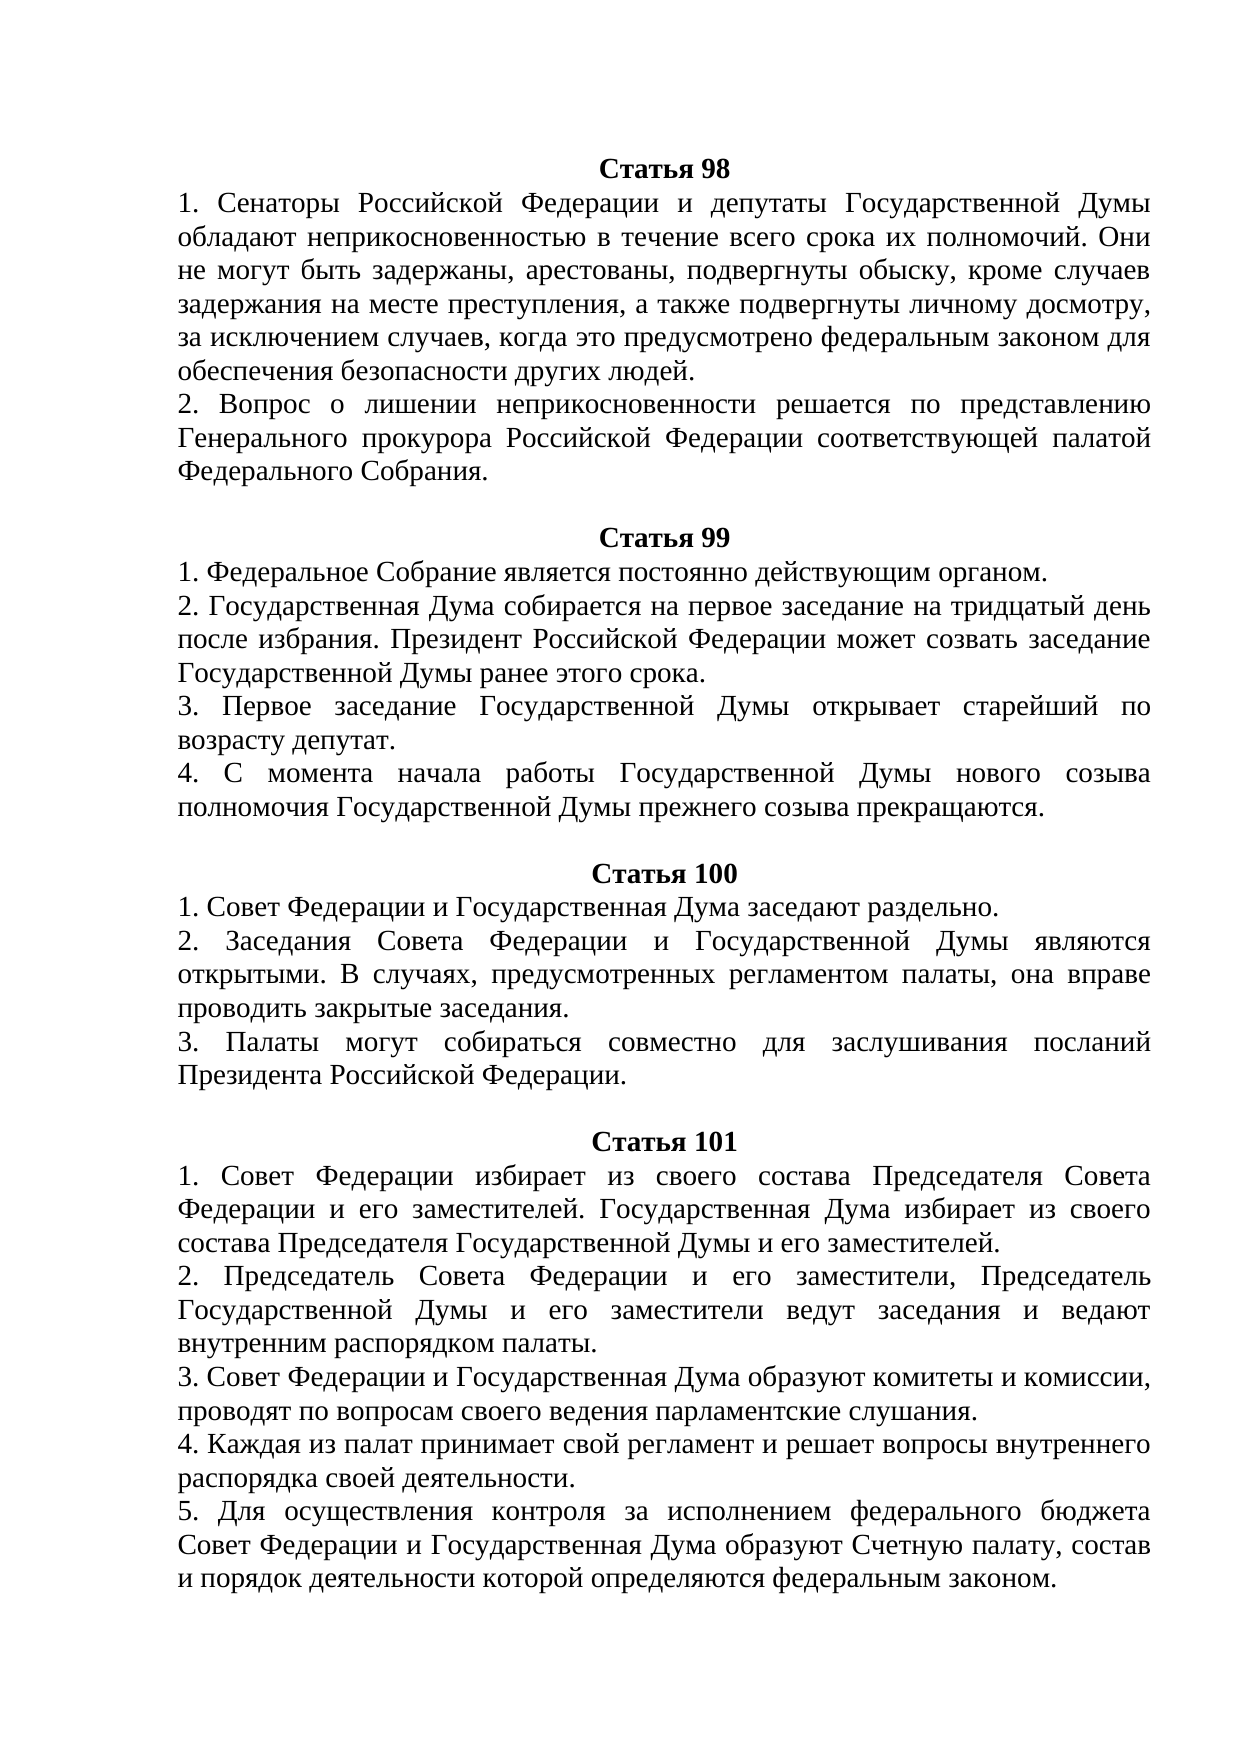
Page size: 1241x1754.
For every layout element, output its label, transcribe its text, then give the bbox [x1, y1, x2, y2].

text 3. Палаты могут собираться совместно для заслушивания посланий Президента Российской Федерации. [177, 1024, 1152, 1091]
text 2. Государственная Дума собирается на первое заседание на тридцатый день после избрания. Президент Российской Федерации может созвать заседание Государственной Думы ранее этого срока. [177, 588, 1152, 688]
text 2. Заседания Совета Федерации и Государственной Думы являются открытыми. В случаях, предусмотренных регламентом палаты, она вправе проводить закрытые заседания. [177, 923, 1152, 1024]
text 3. Первое заседание Государственной Думы открывает старейший по возрасту депутат. [177, 688, 1152, 755]
text 1. Совет Федерации и Государственная Дума заседают раздельно. [177, 889, 1152, 923]
text Статья 99 [177, 521, 1152, 554]
text Статья 98 [177, 152, 1152, 185]
text Статья 101 [177, 1124, 1152, 1158]
text 4. С момента начала работы Государственной Думы нового созыва полномочия Государственной Думы прежнего созыва прекращаются. [177, 755, 1152, 822]
text 1. Совет Федерации избирает из своего состава Председателя Совета Федерации и его заместителей. Государственная Дума избирает из своего состава Председателя Государственной Думы и его заместителей. [177, 1158, 1152, 1258]
text 1. Сенаторы Российской Федерации и депутаты Государственной Думы обладают неприкосновенностью в течение всего срока их полномочий. Они не могут быть задержаны, арестованы, подвергнуты обыску, кроме случаев задержания на месте преступления, а также подвергнуты личному досмотру, за исключением случаев, когда это предусмотрено федеральным законом для обеспечения безопасности других людей. [177, 185, 1152, 386]
text 5. Для осуществления контроля за исполнением федерального бюджета Совет Федерации и Государственная Дума образуют Счетную палату, состав и порядок деятельности которой определяются федеральным законом. [177, 1493, 1152, 1594]
text Статья 100 [177, 856, 1152, 889]
text 3. Совет Федерации и Государственная Дума образуют комитеты и комиссии, проводят по вопросам своего ведения парламентские слушания. [177, 1359, 1152, 1426]
text 2. Вопрос о лишении неприкосновенности решается по представлению Генерального прокурора Российской Федерации соответствующей палатой Федерального Собрания. [177, 386, 1152, 487]
text 4. Каждая из палат принимает свой регламент и решает вопросы внутреннего распорядка своей деятельности. [177, 1426, 1152, 1493]
text 1. Федеральное Собрание является постоянно действующим органом. [177, 554, 1152, 588]
text 2. Председатель Совета Федерации и его заместители, Председатель Государственной Думы и его заместители ведут заседания и ведают внутренним распорядком палаты. [177, 1258, 1152, 1359]
